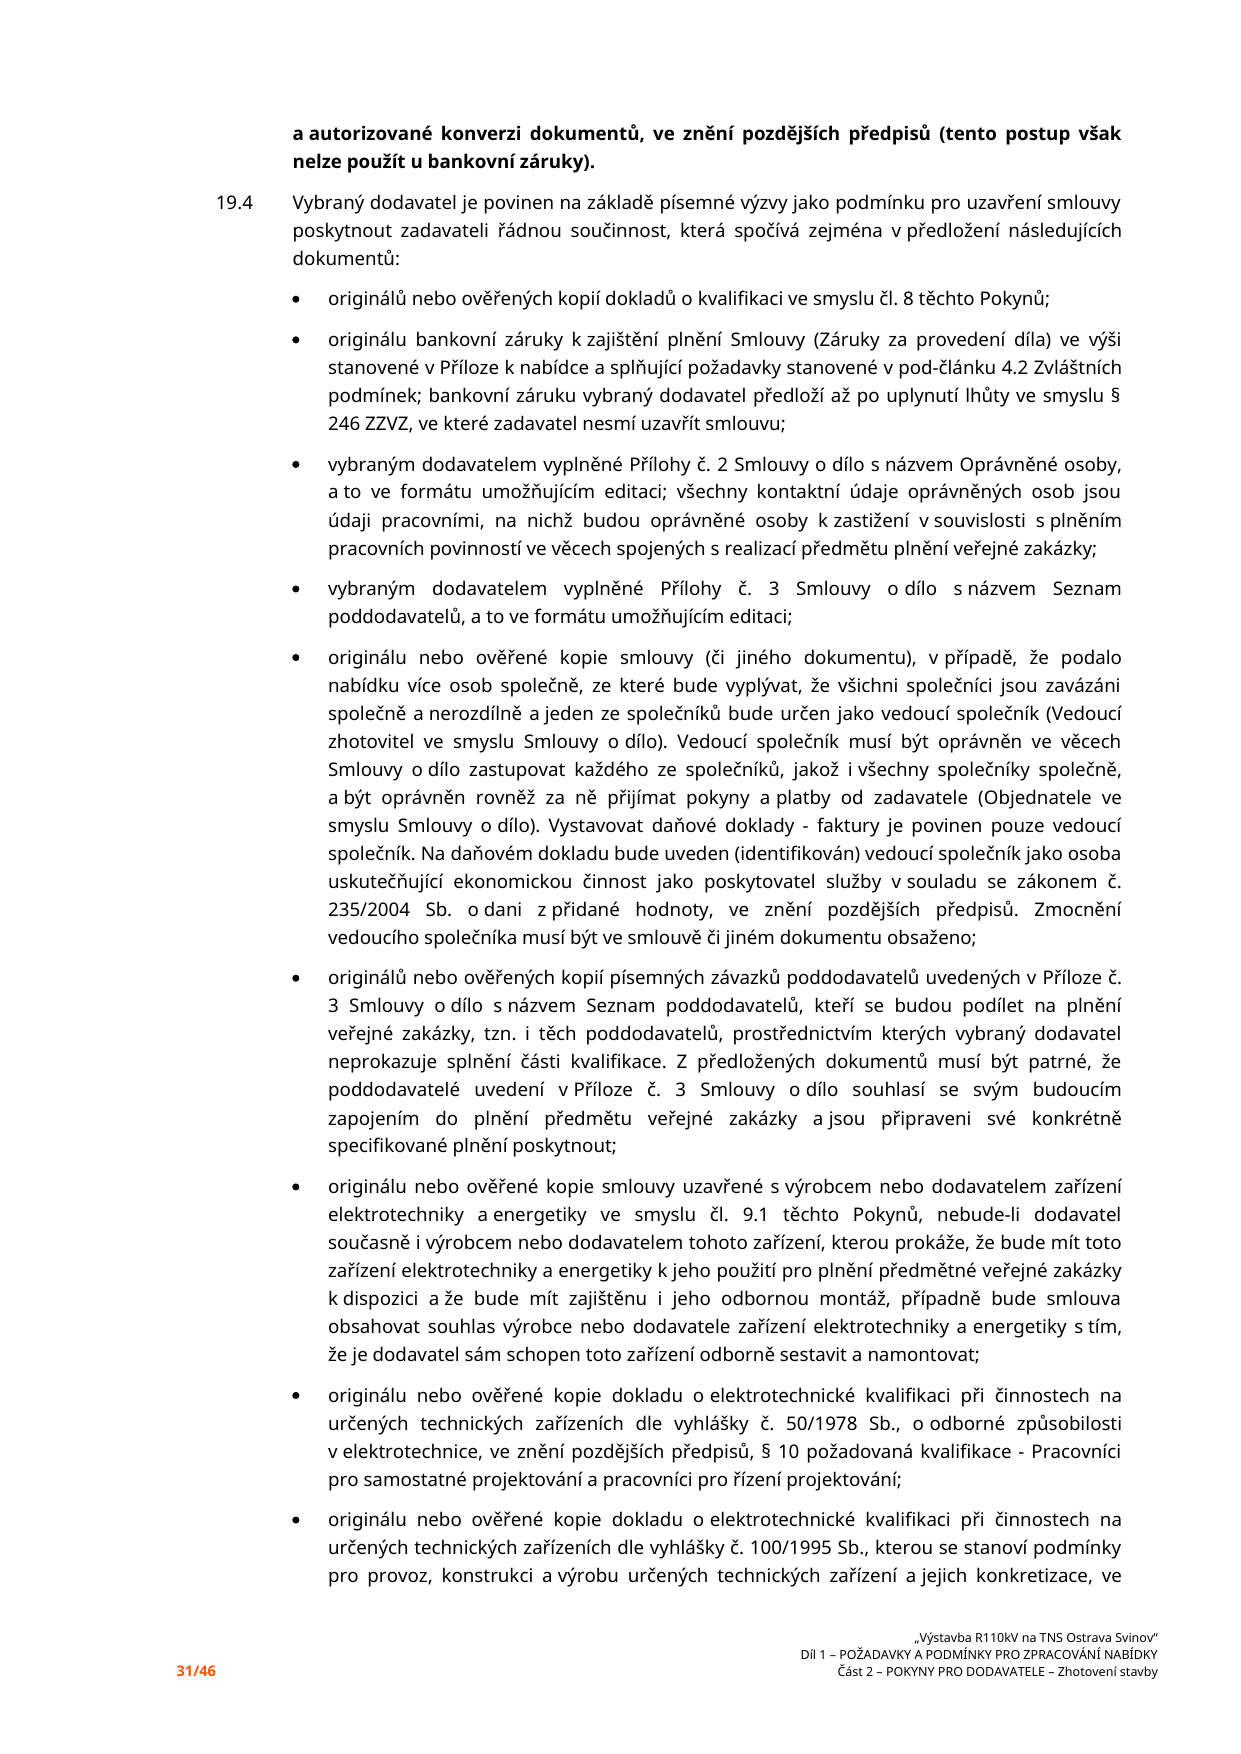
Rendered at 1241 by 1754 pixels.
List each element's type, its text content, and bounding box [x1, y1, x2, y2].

text originálu nebo ověřené kopie dokladu o elektrotechnické kvalifikaci při činnostech na určených technických zařízeních dle vyhlášky č. 50/1978 Sb., o odborné způsobilosti v elektrotechnice, ve znění pozdějších předpisů, § 10 požadovaná kvalifikace - Pracovníci pro samostatné projektování a pracovníci pro řízení projektování; [292, 1382, 1122, 1492]
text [292, 1507, 1122, 1588]
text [216, 121, 1122, 174]
text originálu nebo ověřené kopie smlouvy (či jiného dokumentu), v případě, že podalo nabídku více osob společně, ze které bude vyplývat, že všichni společníci jsou zavázáni společně a nerozdílně a jeden ze společníků bude určen jako vedoucí společník (Vedoucí zhotovitel ve smyslu Smlouvy o dílo). Vedoucí společník musí být oprávněn ve věcech Smlouvy o dílo zastupovat každého ze společníků, jakož i všechny společníky společně, a být oprávněn rovněž za ně přijímat pokyny a platby od zadavatele (Objednatele ve smyslu Smlouvy o dílo). Vystavovat daňové doklady - faktury je povinen pouze vedoucí společník. Na daňovém dokladu bude uveden (identifikován) vedoucí společník jako osoba uskutečňující ekonomickou činnost jako poskytovatel služby v souladu se zákonem č. 235/2004 Sb. o dani z přidané hodnoty, ve znění pozdějších předpisů. Zmocnění vedoucího společníka musí být ve smlouvě či jiném dokumentu obsaženo; [292, 644, 1122, 950]
text originálu bankovní záruky k zajištění plnění Smlouvy (Záruky za provedení díla) ve výši stanovené v Příloze k nabídce a splňující požadavky stanovené v pod-článku 4.2 Zvláštních podmínek; bankovní záruku vybraný dodavatel předloží až po uplynutí lhůty ve smyslu § 246 ZZVZ, ve které zadavatel nesmí uzavřít smlouvu; [292, 326, 1122, 436]
text originálů nebo ověřených kopií dokladů o kvalifikaci ve smyslu čl. 8 těchto Pokynů; [292, 286, 1122, 311]
text Vybraný dodavatel je povinen na základě písemné výzvy jako podmínku pro uzavření smlouvy poskytnout zadavateli řádnou součinnost, která spočívá zejména v předložení následujících dokumentů: [216, 189, 1122, 271]
text vybraným dodavatelem vyplněné Přílohy č. 2 Smlouvy o dílo s názvem Oprávněné osoby, a to ve formátu umožňujícím editaci; všechny kontaktní údaje oprávněných osob jsou údaji pracovními, na nichž budou oprávněné osoby k zastižení v souvislosti s plněním pracovních povinností ve věcech spojených s realizací předmětu plnění veřejné zakázky; [292, 451, 1122, 560]
text originálu nebo ověřené kopie smlouvy uzavřené s výrobcem nebo dodavatelem zařízení elektrotechniky a energetiky ve smyslu čl. 9.1 těchto Pokynů, nebude-li dodavatel současně i výrobcem nebo dodavatelem tohoto zařízení, kterou prokáže, že bude mít toto zařízení elektrotechniky a energetiky k jeho použití pro plnění předmětné veřejné zakázky k dispozici a že bude mít zajištěnu i jeho odbornou montáž, případně bude smlouva obsahovat souhlas výrobce nebo dodavatele zařízení elektrotechniky a energetiky s tím, že je dodavatel sám schopen toto zařízení odborně sestavit a namontovat; [292, 1173, 1122, 1367]
text vybraným dodavatelem vyplněné Přílohy č. 3 Smlouvy o dílo s názvem Seznam poddodavatelů, a to ve formátu umožňujícím editaci; [292, 575, 1122, 629]
text originálů nebo ověřených kopií písemných závazků poddodavatelů uvedených v Příloze č. 3 Smlouvy o dílo s názvem Seznam poddodavatelů, kteří se budou podílet na plnění veřejné zakázky, tzn. i těch poddodavatelů, prostřednictvím kterých vybraný dodavatel neprokazuje splnění části kvalifikace. Z předložených dokumentů musí být patrné, že poddodavatelé uvedení v Příloze č. 3 Smlouvy o dílo souhlasí se svým budoucím zapojením do plnění předmětu veřejné zakázky a jsou připraveni své konkrétně specifikované plnění poskytnout; [292, 965, 1122, 1158]
